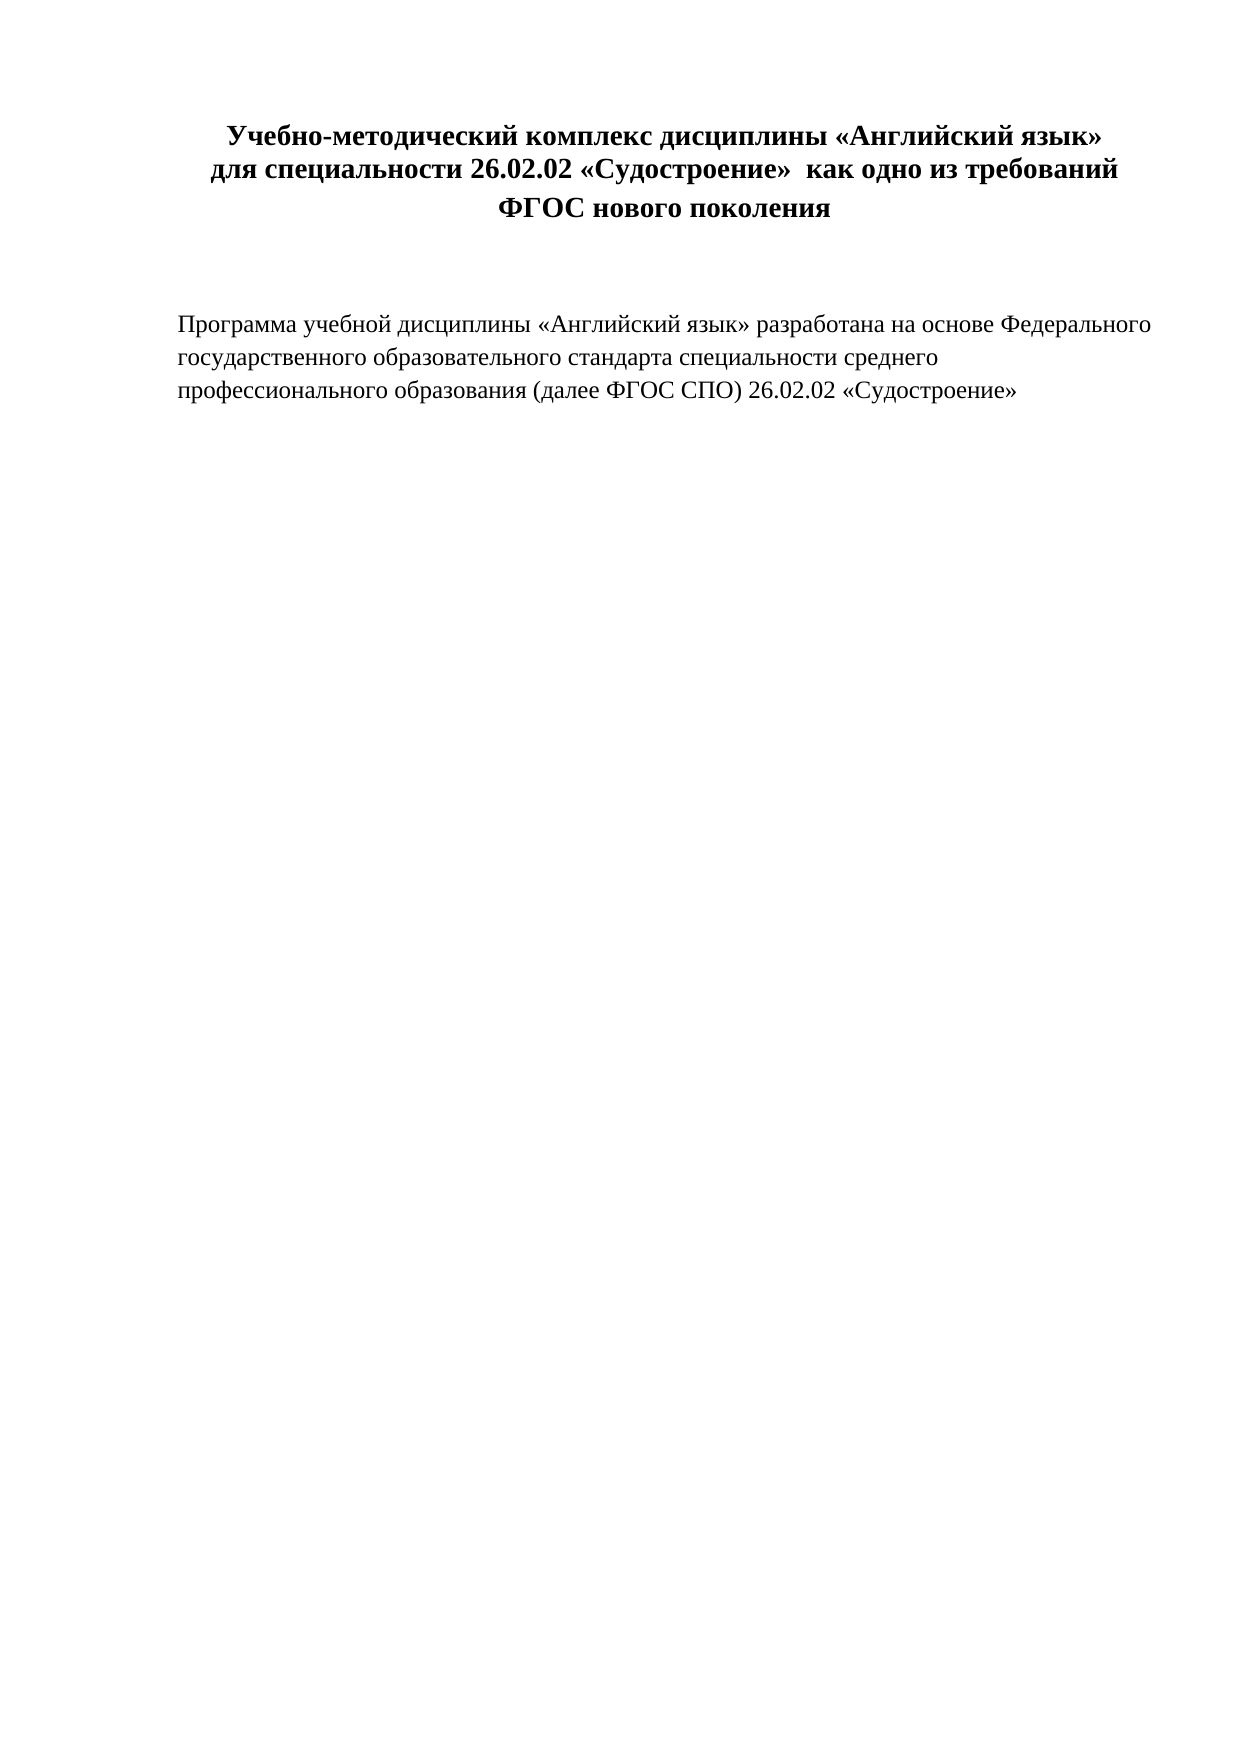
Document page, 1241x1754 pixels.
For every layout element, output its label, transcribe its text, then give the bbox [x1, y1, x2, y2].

text для специальности 26.02.02 «Судостроение» как одно из требований ФГОС нового поколения [177, 152, 1152, 224]
text Программа учебной дисциплины «Английский язык» разработана на основе Федерального государственного образовательного стандарта специальности среднего профессионального образования (далее ФГОС СПО) 26.02.02 «Судостроение» [177, 309, 1152, 404]
text Учебно-методический комплекс дисциплины «Английский язык» [177, 118, 1152, 152]
